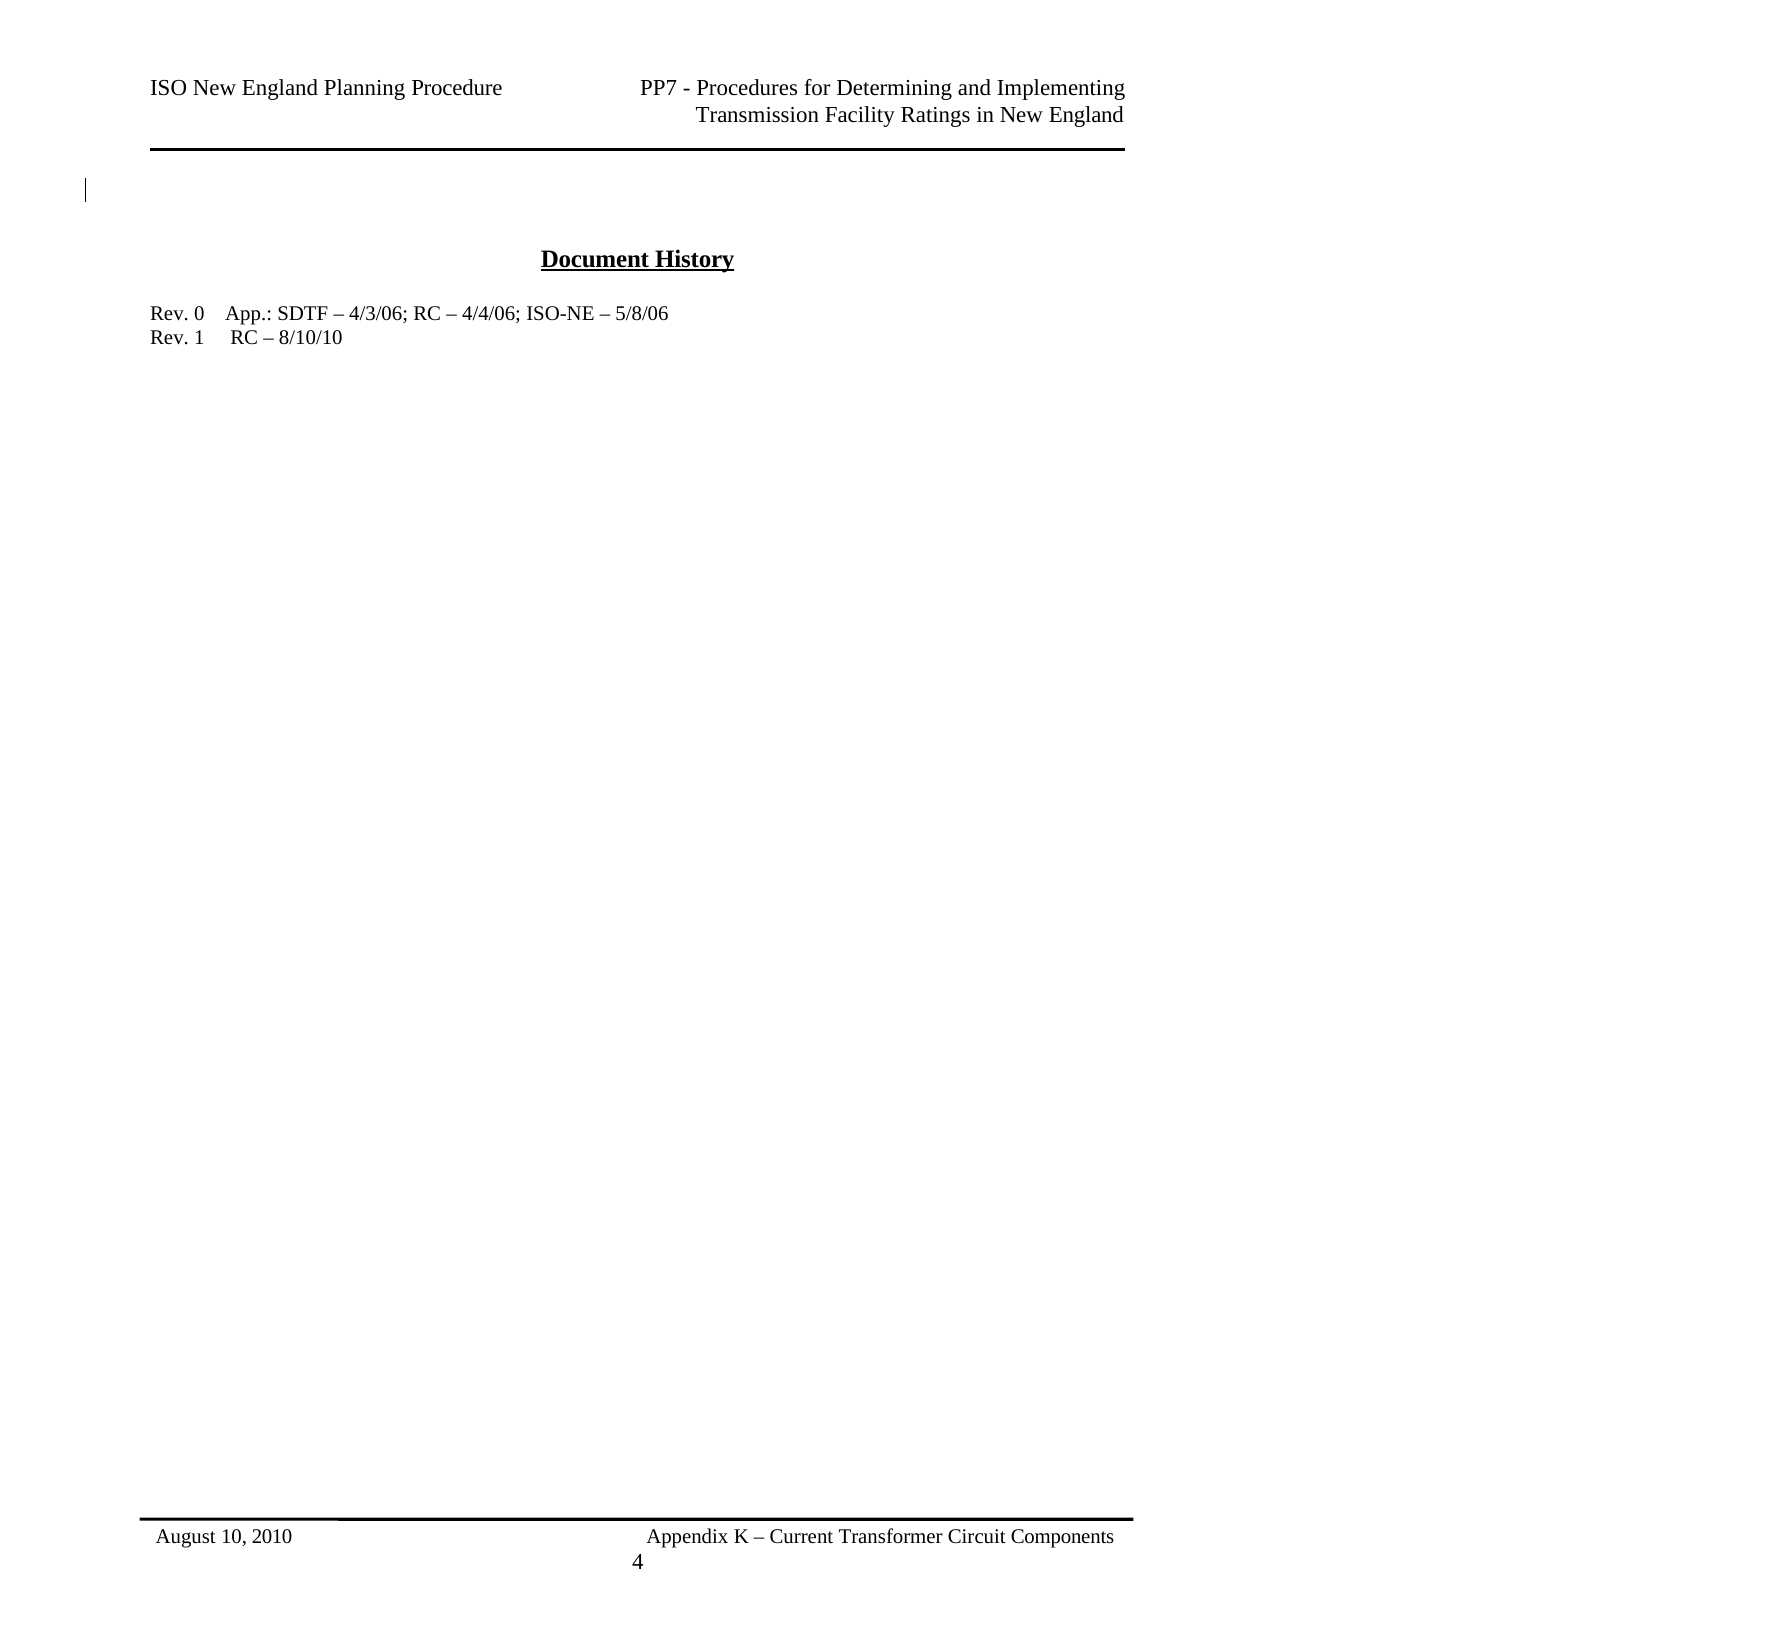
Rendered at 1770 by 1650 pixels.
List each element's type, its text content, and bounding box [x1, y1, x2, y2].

text Rev. 0 App.: SDTF – 4/3/06; RC – 4/4/06; ISO-NE – 5/8/06 Rev. 1 RC – 8/10/10 [150, 301, 669, 349]
subtitle Document History [100, 244, 1175, 273]
